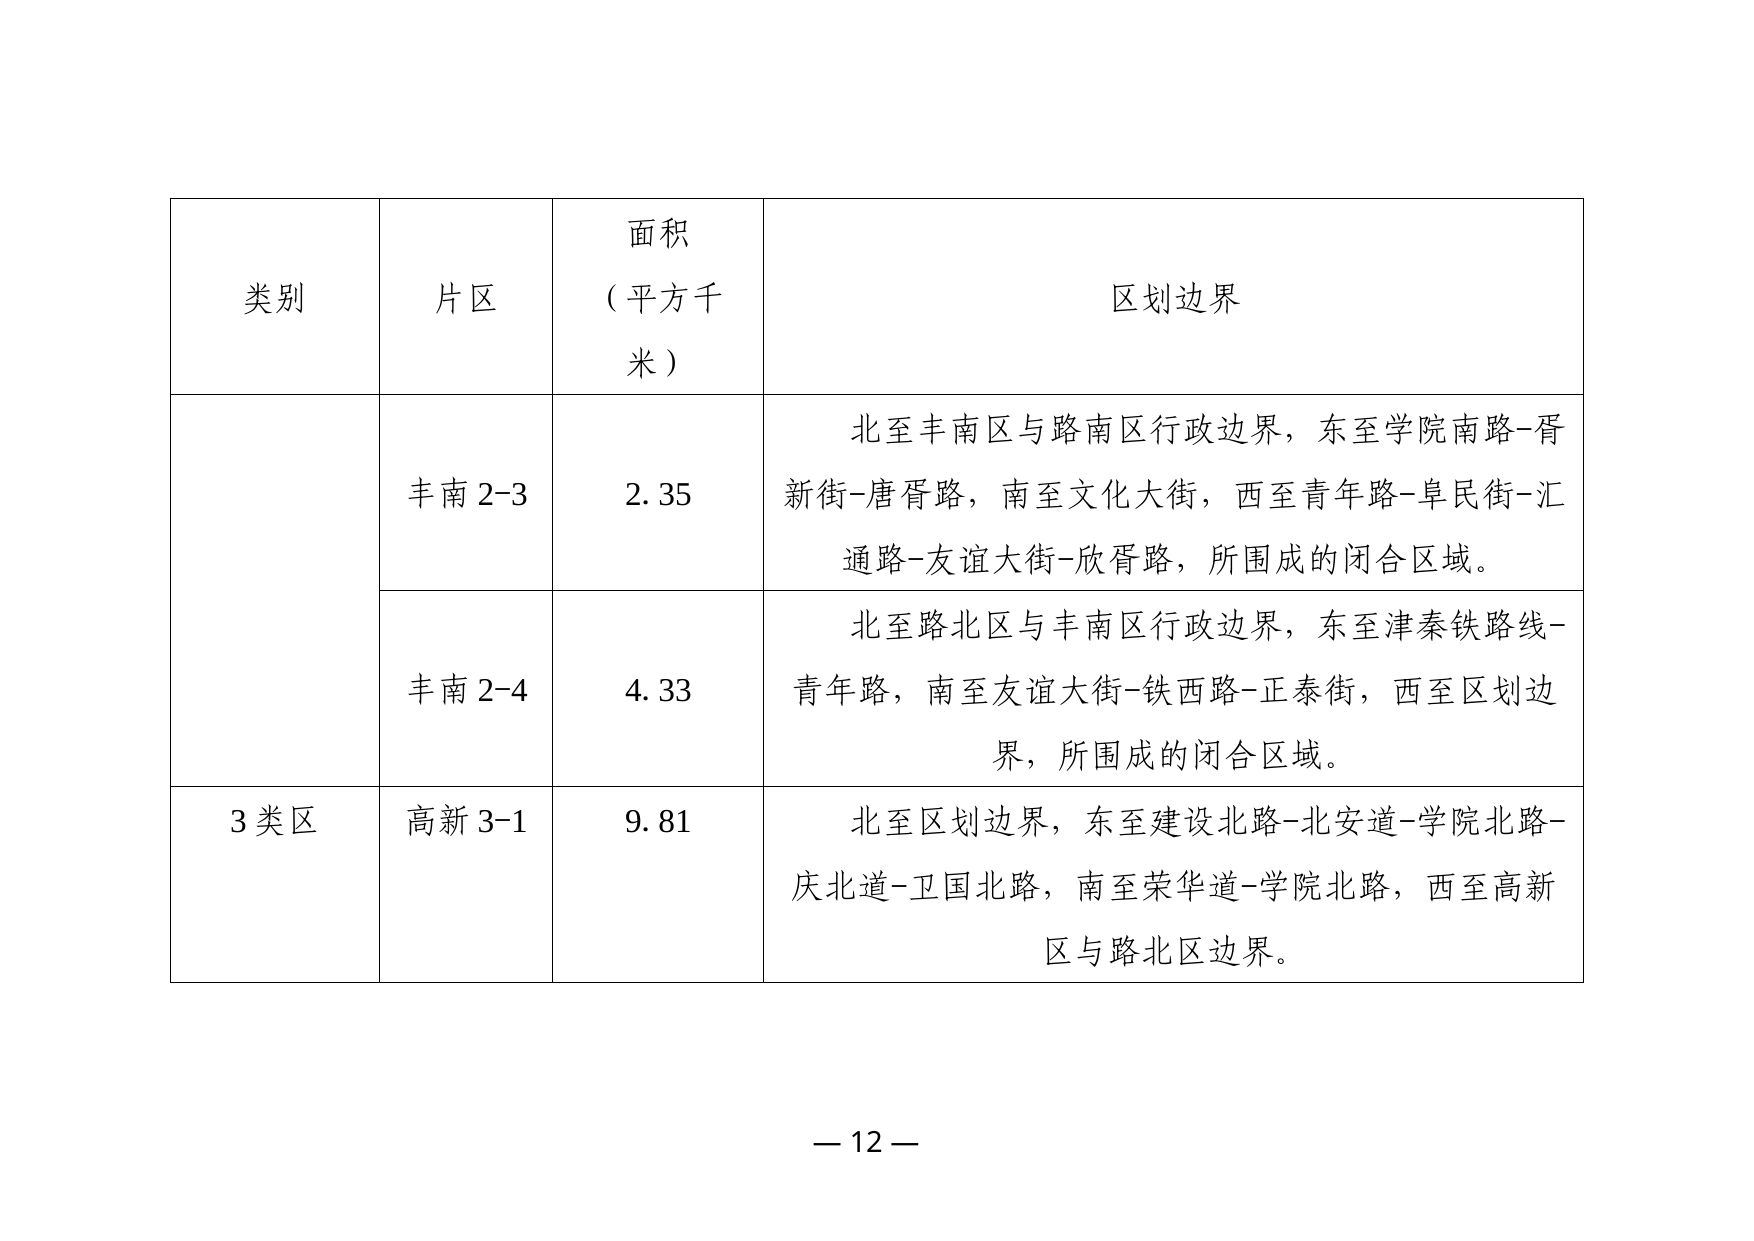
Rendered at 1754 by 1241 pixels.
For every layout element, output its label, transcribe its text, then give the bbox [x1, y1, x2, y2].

table_cell 北至丰南区与路南区行政边界，东至学院南路-胥新街-唐胥路，南至文化大街，西至青年路-阜民街-汇通路-友谊大街-欣胥路，所围成的闭合区域。 [764, 395, 1583, 590]
table_cell 北至区划边界，东至建设北路-北安道-学院北路-庆北道-卫国北路，南至荣华道-学院北路，西至高新区与路北区边界。 [764, 787, 1583, 982]
table_header 面积 （平方千米） [553, 199, 763, 394]
table_header 类别 [171, 199, 379, 394]
table_cell 高新3-1 [380, 787, 552, 982]
table_cell 2.35 [553, 395, 763, 590]
table_cell 丰南2-4 [380, 591, 552, 786]
table_cell 丰南2-3 [380, 395, 552, 590]
table_cell 北至路北区与丰南区行政边界，东至津秦铁路线-青年路，南至友谊大街-铁西路-正泰街，西至区划边界，所围成的闭合区域。 [764, 591, 1583, 786]
table_header 区划边界 [764, 199, 1583, 394]
table_cell 9.81 [553, 787, 763, 982]
table_cell 4.33 [553, 591, 763, 786]
table_header 片区 [380, 199, 552, 394]
table_cell 3类区 [171, 787, 379, 982]
